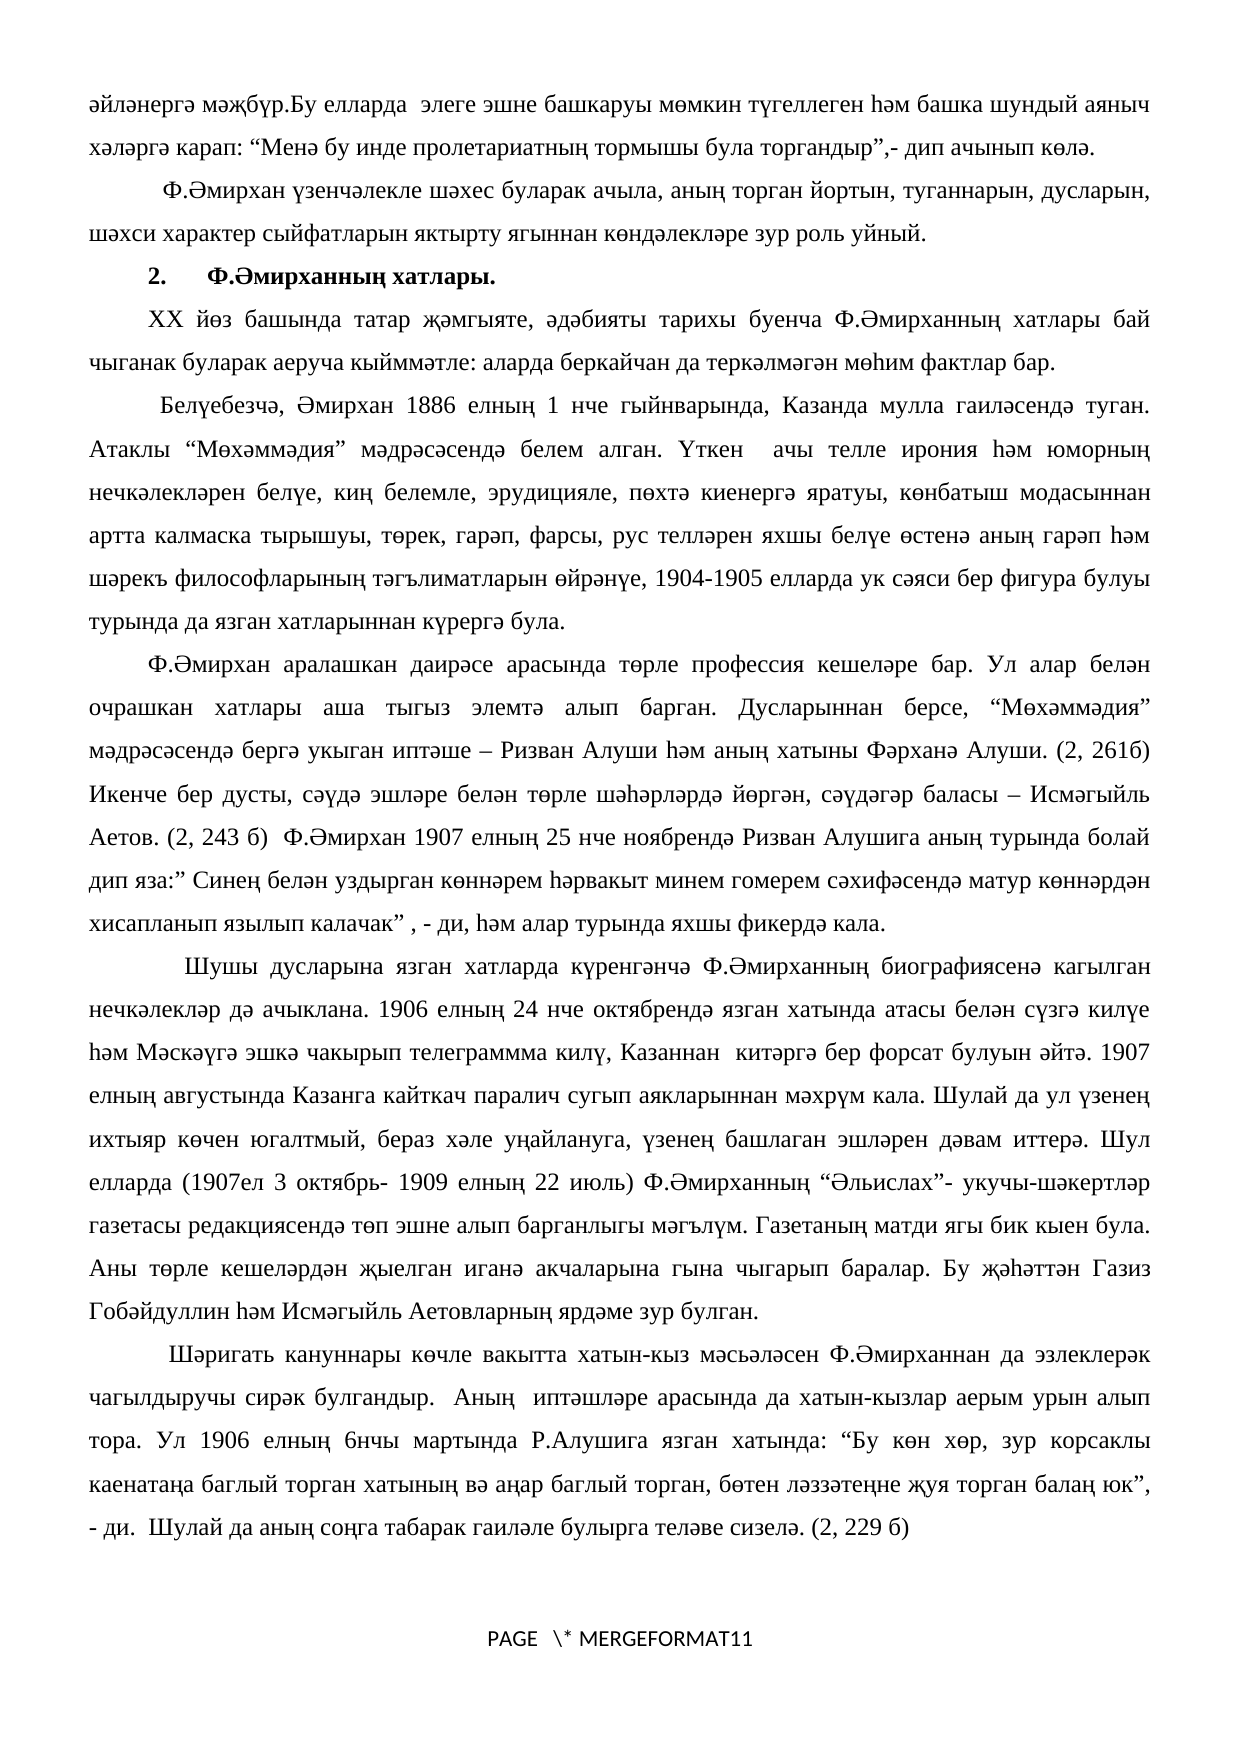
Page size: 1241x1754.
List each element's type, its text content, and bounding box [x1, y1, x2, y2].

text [89, 89, 1152, 161]
list Ф.Әмирханның хатлары. [148, 261, 1152, 290]
text Шәригать кануннары көчле вакытта хатын-кыз мәсьәләсен Ф.Әмирханнан да эзлеклерәк чагылдыручы сирәк булгандыр. Аның иптәшләре арасында да хатын-кызлар аерым урын алып тора. Ул 1906 елның 6нчы мартында Р.Алушига язган хатында: “Бу көн хөр, зур корсаклы каенатаңа баглый торган хатының вә аңар баглый торган, бөтен ләззәтеңне җуя торган балаң юк”, - ди. Шулай да аның соңга табарак гаиләле булырга теләве сизелә. (2, 229 б) [89, 1339, 1152, 1541]
text Ф.Әмирхан аралашкан даирәсе арасында төрле профессия кешеләре бар. Ул алар белән очрашкан хатлары аша тыгыз элемтә алып барган. Дусларыннан берсе, “Мөхәммәдия” мәдрәсәсендә бергә укыган иптәше – Ризван Алуши һәм аның хатыны Фәрханә Алуши. (2, 261б) Икенче бер дусты, сәүдә эшләре белән төрле шәһәрләрдә йөргән, сәүдәгәр баласы – Исмәгыйль Аетов. (2, 243 б) Ф.Әмирхан 1907 елның 25 нче ноябрендә Ризван Алушига аның турында болай дип яза:” Синең белән уздырган көннәрем һәрвакыт минем гомерем сәхифәсендә матур көннәрдән хисапланып язылып калачак” , - ди, һәм алар турында яхшы фикердә кала. [89, 649, 1152, 937]
text Белүебезчә, Әмирхан 1886 елның 1 нче гыйнварында, Казанда мулла гаиләсендә туган. Атаклы “Мөхәммәдия” мәдрәсәсендә белем алган. Үткен ачы телле ирония һәм юморның нечкәлекләрен белүе, киң белемле, эрудицияле, пөхтә киенергә яратуы, көнбатыш модасыннан артта калмаска тырышуы, төрек, гарәп, фарсы, рус телләрен яхшы белүе өстенә аның гарәп һәм шәрекъ философларының тәгълиматларын өйрәнүе, 1904-1905 елларда ук сәяси бер фигура булуы турында да язган хатларыннан күрергә була. [89, 391, 1152, 635]
text Шушы дусларына язган хатларда күренгәнчә Ф.Әмирханның биографиясенә кагылган нечкәлекләр дә ачыклана. 1906 елның 24 нче октябрендә язган хатында атасы белән сүзгә килүе һәм Мәскәүгә эшкә чакырып телеграммма килү, Казаннан китәргә бер форсат булуын әйтә. 1907 елның августында Казанга кайткач паралич сугып аякларыннан мәхрүм кала. Шулай да ул үзенең ихтыяр көчен югалтмый, бераз хәле уңайлануга, үзенең башлаган эшләрен дәвам иттерә. Шул елларда (1907ел 3 октябрь- 1909 елның 22 июль) Ф.Әмирханның “Әльислах”- укучы-шәкертләр газетасы редакциясендә төп эшне алып барганлыгы мәгълүм. Газетаның матди ягы бик кыен була. Аны төрле кешеләрдән җыелган иганә акчаларына гына чыгарып баралар. Бу җәһәттән Газиз Гобәйдуллин һәм Исмәгыйль Аетовларның ярдәме зур булган. [89, 951, 1152, 1325]
text Ф.Әмирхан үзенчәлекле шәхес буларак ачыла, аның торган йортын, туганнарын, дусларын, шәхси характер сыйфатларын яктырту ягыннан көндәлекләре зур роль уйный. [89, 175, 1152, 247]
text XX йөз башында татар җәмгыяте, әдәбияты тарихы буенча Ф.Әмирханның хатлары бай чыганак буларак аеруча кыйммәтле: аларда беркайчан да теркәлмәгән мөһим фактлар бар. [89, 304, 1152, 376]
